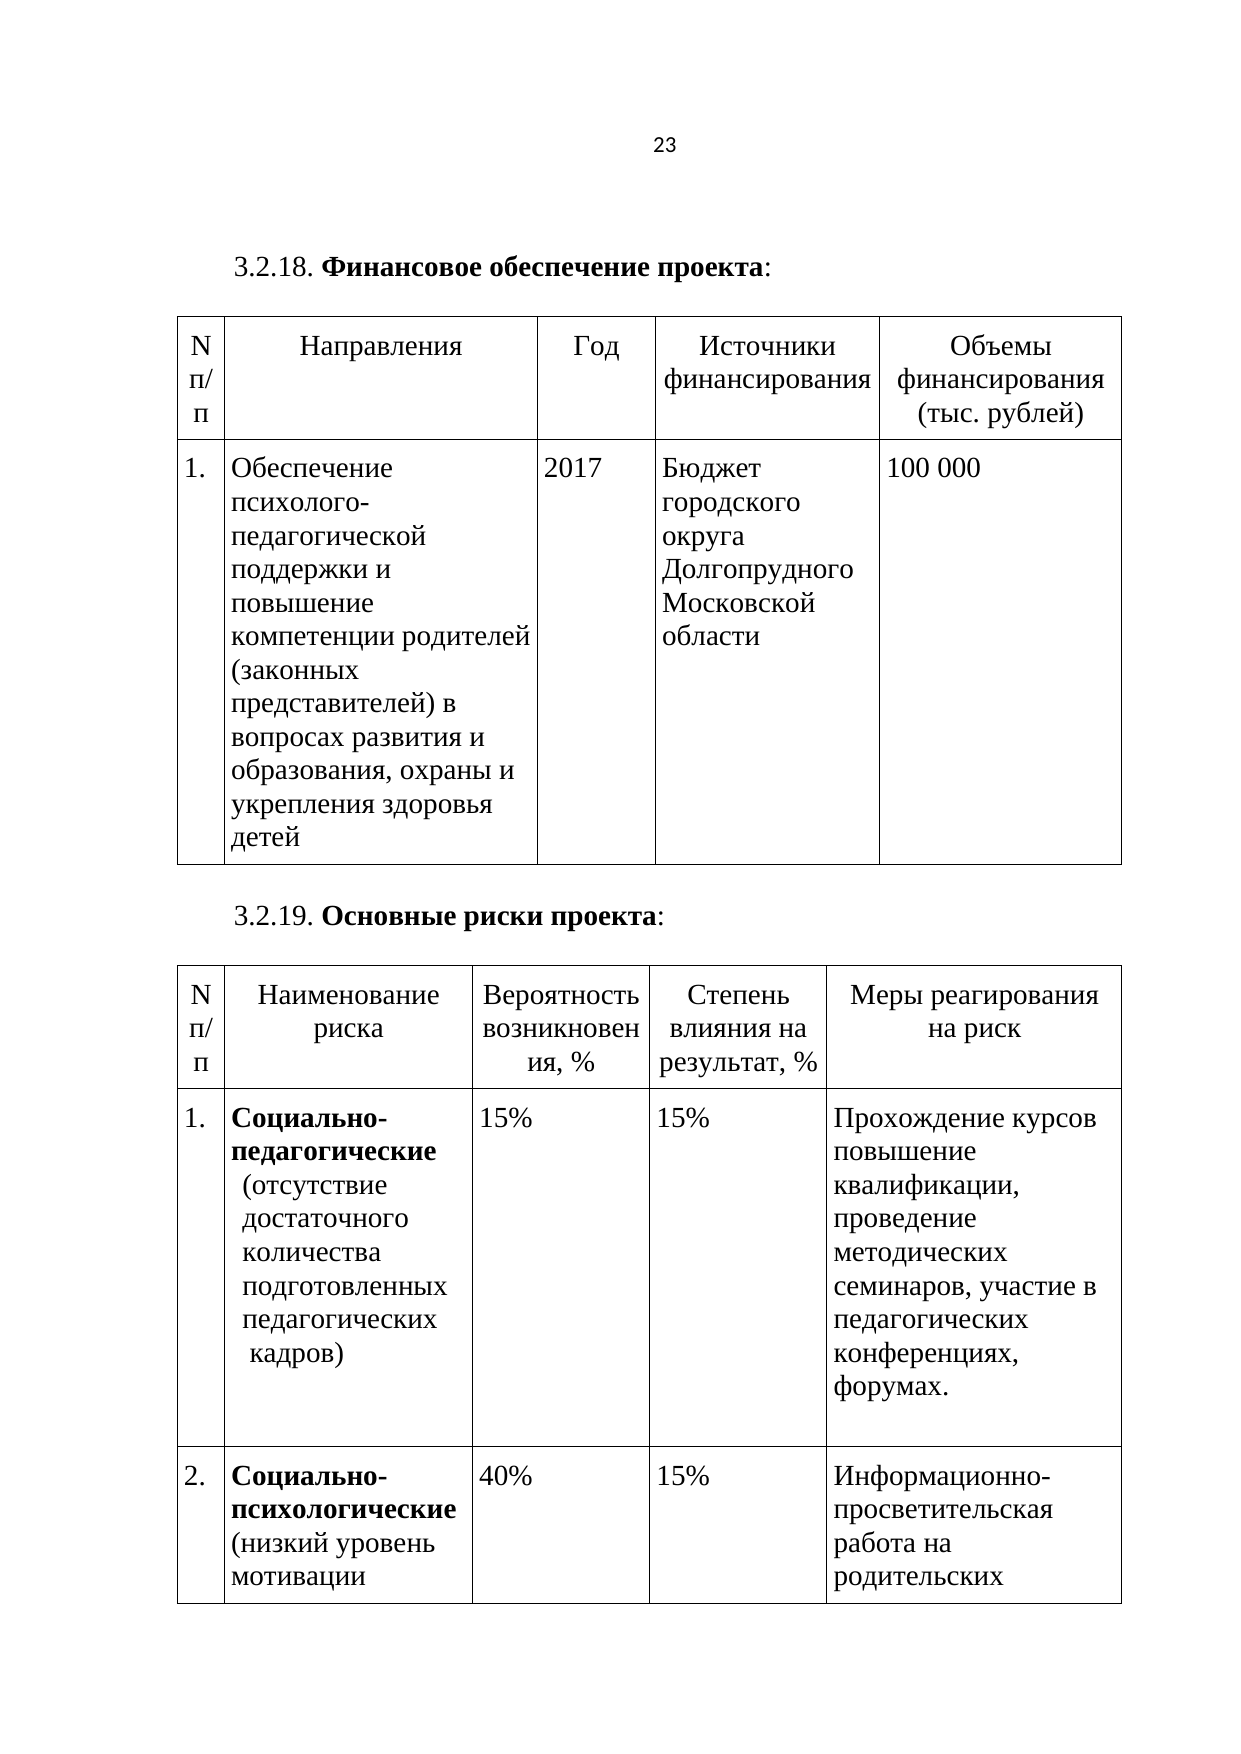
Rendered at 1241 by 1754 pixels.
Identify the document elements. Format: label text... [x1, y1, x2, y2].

table_header Меры реагирования на риск [827, 966, 1121, 1088]
table_cell 15% [473, 1089, 649, 1446]
table_cell 1. [178, 440, 224, 864]
text 3.2.19. Основные риски проекта: [177, 898, 1152, 932]
table_header Источники финансирования [656, 317, 879, 439]
table_cell 2017 [538, 440, 655, 864]
table_cell 15% [650, 1089, 826, 1446]
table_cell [225, 1447, 472, 1602]
table_header Объемы финансирования (тыс. рублей) [880, 317, 1121, 439]
table_header Вероятность возникновения, % [473, 966, 649, 1088]
table_header Наименование риска [225, 966, 472, 1088]
table_cell 2. [178, 1447, 224, 1602]
table_cell 40% [473, 1447, 649, 1602]
table_cell Бюджет городского округа Долгопрудного Московской области [656, 440, 879, 864]
text 3.2.18. Финансовое обеспечение проекта: [177, 249, 1152, 282]
table_cell 100 000 [880, 440, 1121, 864]
table_cell 15% [650, 1447, 826, 1602]
table_cell Прохождение курсов повышение квалификации, проведение методических семинаров, участие в педагогических конференциях, форумах. [827, 1089, 1121, 1446]
table_header Направления [225, 317, 537, 439]
table_header N п/п [178, 317, 224, 439]
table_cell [827, 1447, 1121, 1602]
table_header N п/п [178, 966, 224, 1088]
table_cell 1. [178, 1089, 224, 1446]
table_cell Обеспечение психолого-педагогической поддержки и повышение компетенции родителей (законных представителей) в вопросах развития и образования, охраны и укрепления здоровья детей [225, 440, 537, 864]
table_cell Социально-педагогические [225, 1089, 472, 1446]
table_header Степень влияния на результат, % [650, 966, 826, 1088]
table_header Год [538, 317, 655, 439]
